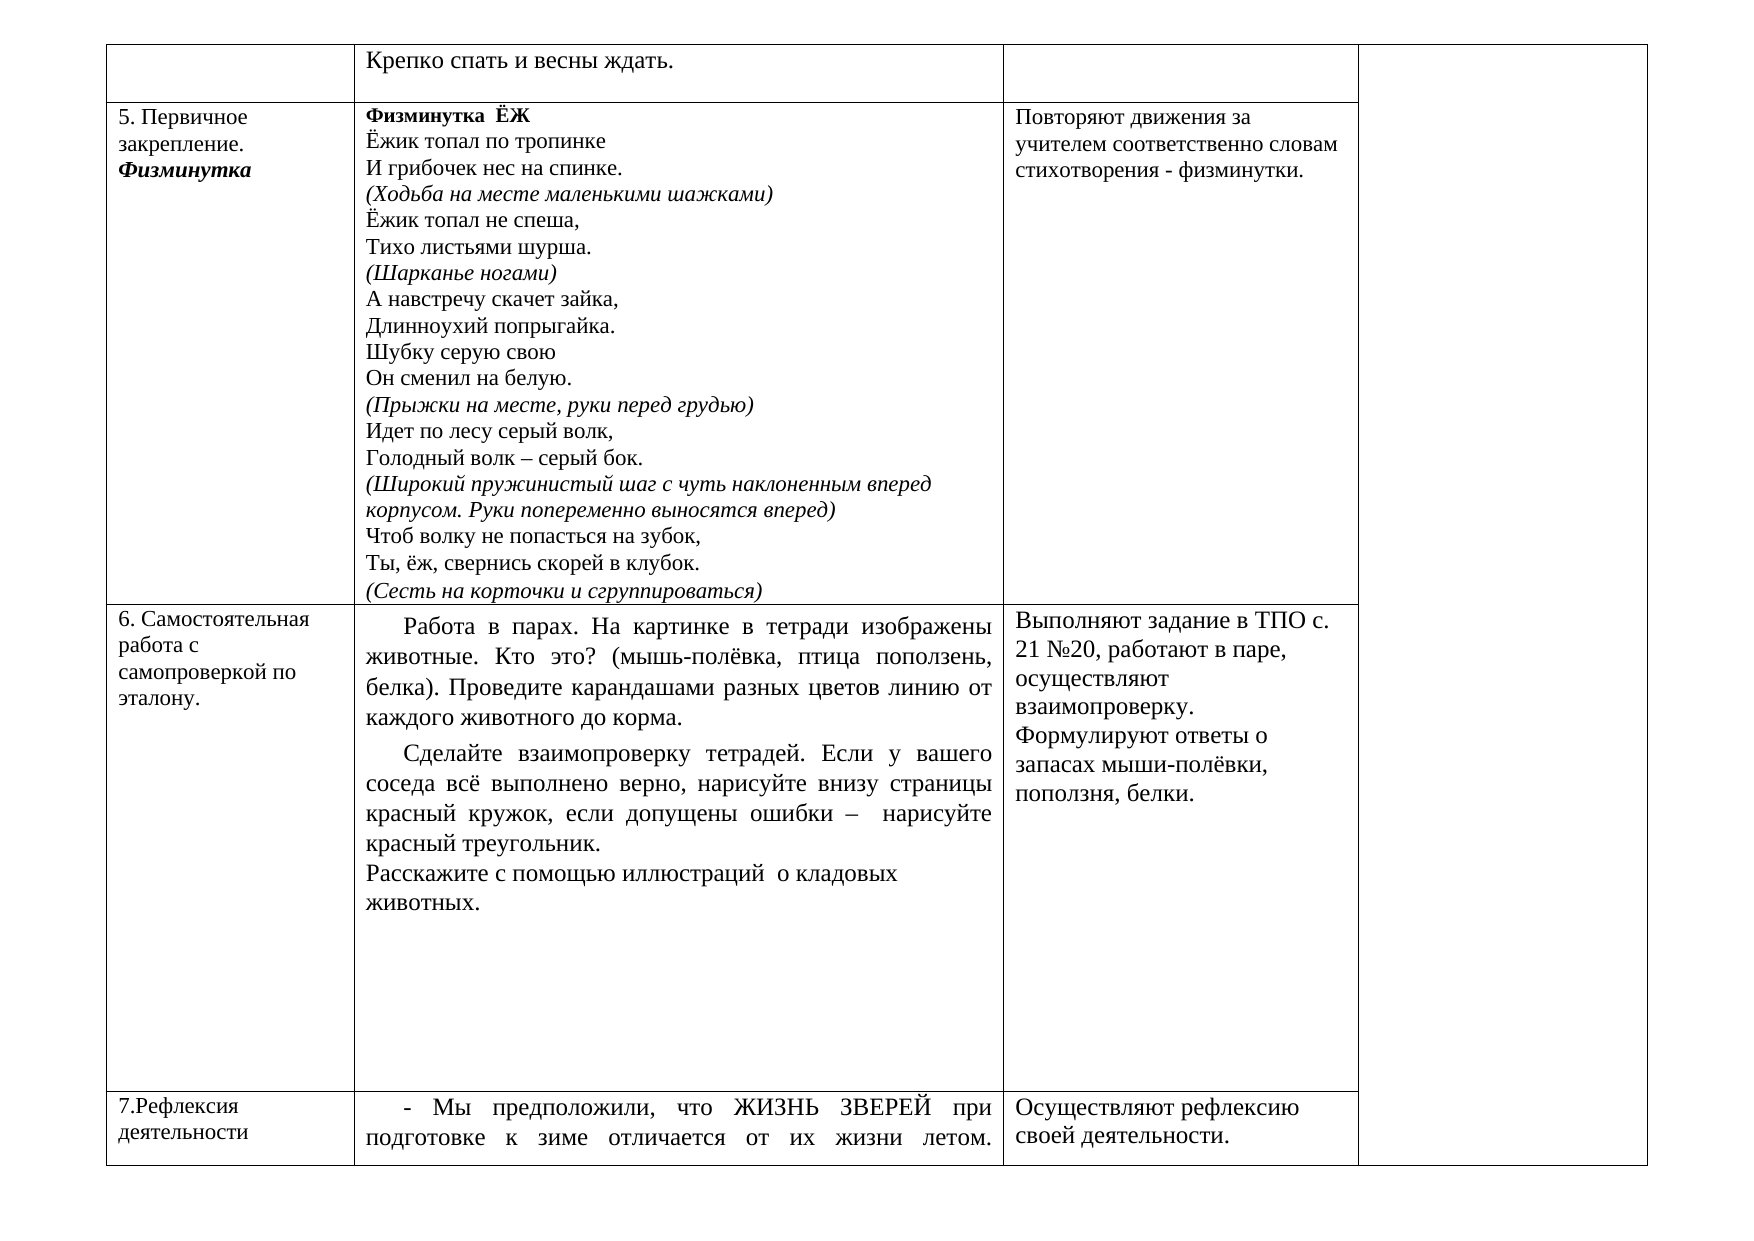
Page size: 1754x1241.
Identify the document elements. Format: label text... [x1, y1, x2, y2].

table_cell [355, 1092, 1003, 1165]
table_cell Выполняют задание в ТПО с. 21 №20, работают в паре, осуществляют взаимопроверку. Формулируют ответы о запасах мыши-полёвки, поползня, белки. [1004, 605, 1358, 1091]
table_cell Физминутка ЁЖ Ёжик топал по тропинке И грибочек нес на спинке. (Ходьба на месте маленькими шажками) Ёжик топал не спеша, Тихо листьями шурша. (Шарканье ногами) А навстречу скачет зайка, Длинноухий попрыгайка. Шубку серую свою Он сменил на белую. (Прыжки на месте, руки перед грудью) Идет по лесу серый волк, Голодный волк – серый бок. (Широкий пружинистый шаг с чуть наклоненным вперед корпусом. Руки попеременно выносятся вперед) Чтоб волку не попасться на зубок, Ты, ёж, свернись скорей в клубок. (Сесть на корточки и сгруппироваться) [355, 103, 1003, 604]
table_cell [107, 45, 354, 102]
table_cell Работа в парах. На картинке в тетради изображены животные. Кто это? (мышь-полёвка, птица поползень, белка). Проведите карандашами разных цветов линию от каждого животного до корма. Сделайте взаимопроверку тетрадей. Если у вашего соседа всё выполнено верно, нарисуйте внизу страницы красный кружок, если допущены ошибки – нарисуйте красный треугольник. Расскажите с помощью иллюстраций о кладовых животных. [355, 605, 1003, 1091]
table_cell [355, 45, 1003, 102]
table_cell 6. Самостоятельная работа с самопроверкой по эталону. [107, 605, 354, 1091]
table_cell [1004, 45, 1358, 102]
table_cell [107, 1092, 354, 1165]
table_cell 5. Первичное закрепление. Физминутка [107, 103, 354, 604]
table_cell Повторяют движения за учителем соответственно словам стихотворения - физминутки. [1004, 103, 1358, 604]
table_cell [1004, 1092, 1358, 1165]
